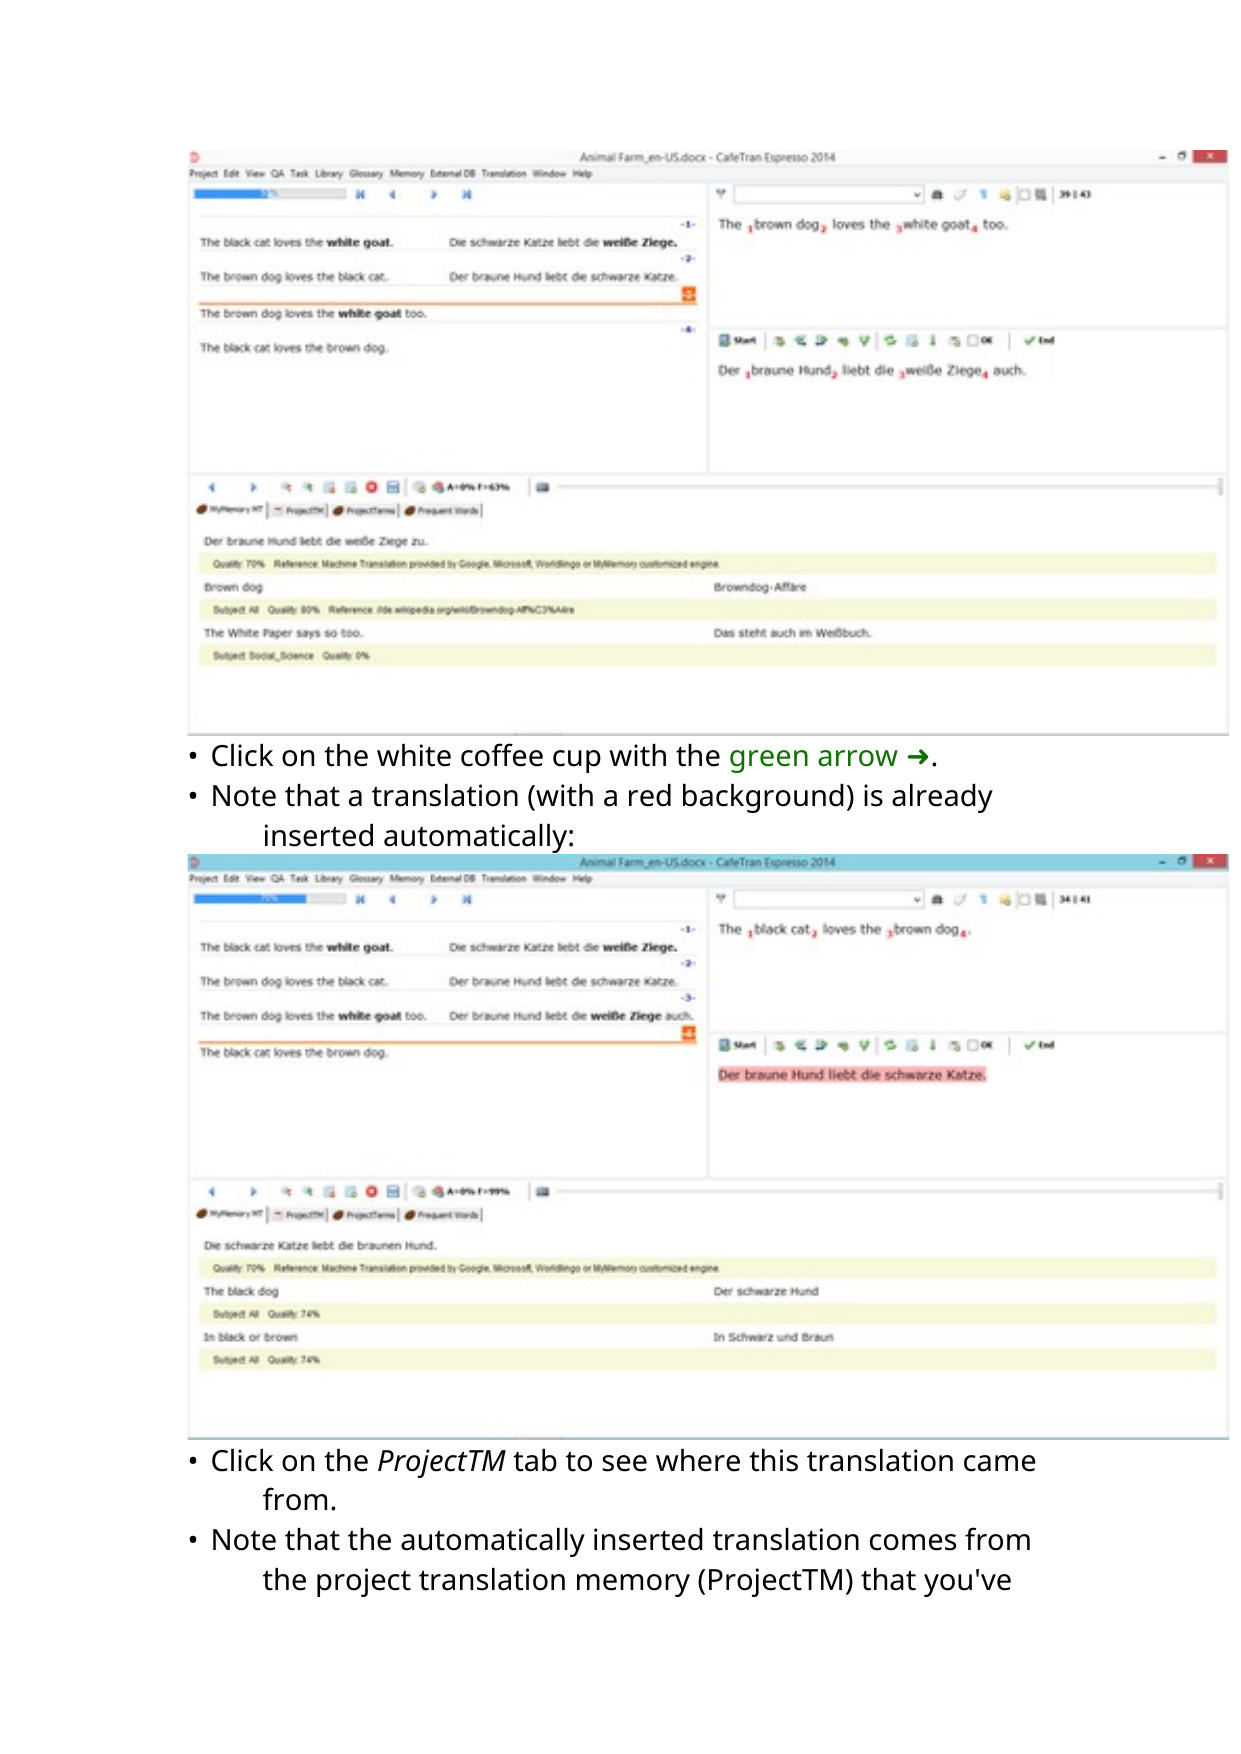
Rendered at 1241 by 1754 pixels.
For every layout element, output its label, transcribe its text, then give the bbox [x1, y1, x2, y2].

list Click on the ProjectTM tab to see where this translation came from. [187, 1440, 1053, 1519]
list Note that a translation (with a red background) is already inserted automatically: [187, 775, 1053, 854]
list Click on the white coffee cup with the green arrow ➜. [187, 736, 1053, 775]
picture [187, 150, 1230, 736]
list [187, 1519, 1053, 1599]
picture [187, 854, 1230, 1440]
